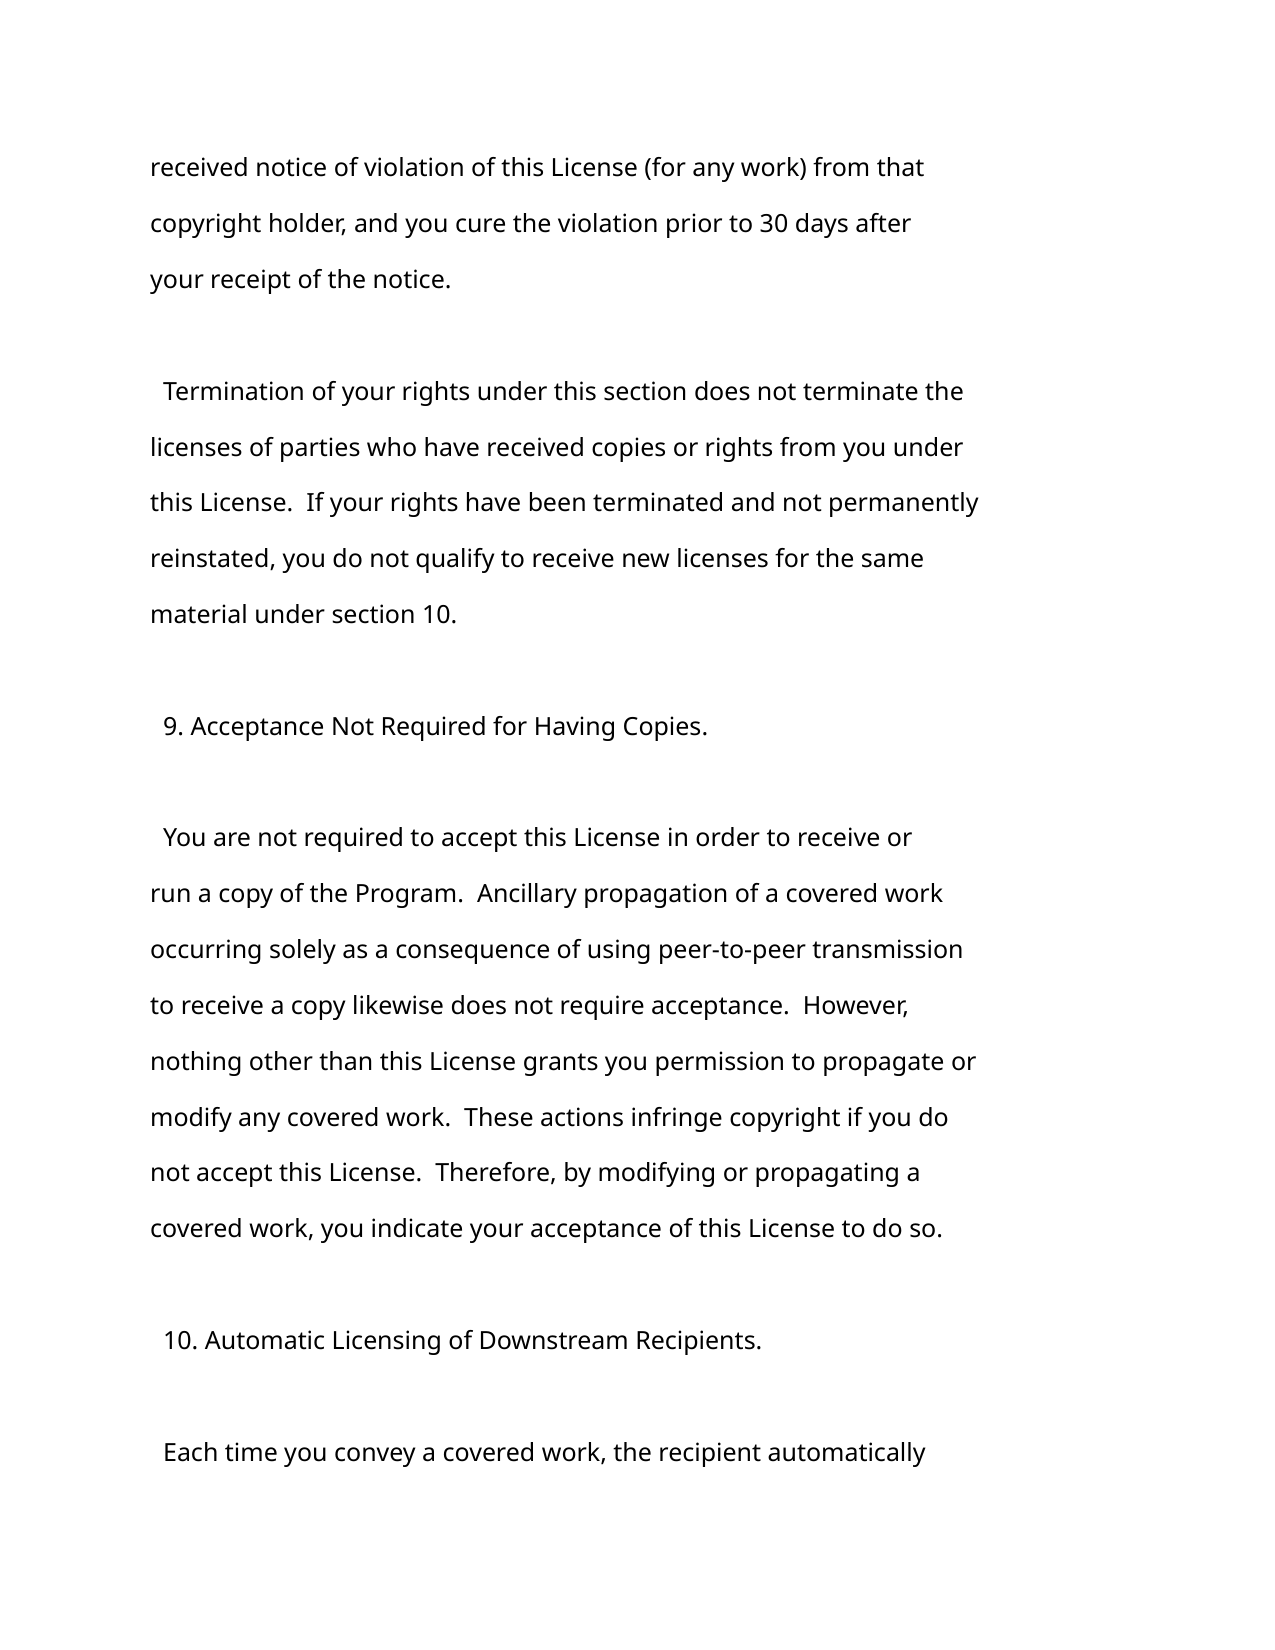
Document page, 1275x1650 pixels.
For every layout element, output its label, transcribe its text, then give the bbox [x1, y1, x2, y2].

text nothing other than this License grants you permission to propagate or [150, 1043, 1125, 1077]
text licenses of parties who have received copies or rights from you under [150, 429, 1125, 463]
text modify any covered work. These actions infringe copyright if you do [150, 1099, 1125, 1133]
text reinstated, you do not qualify to receive new licenses for the same [150, 541, 1125, 575]
text 10. Automatic Licensing of Downstream Recipients. [150, 1322, 1125, 1357]
text not accept this License. Therefore, by modifying or propagating a [150, 1155, 1125, 1189]
text copyright holder, and you cure the violation prior to 30 days after [150, 206, 1125, 240]
text received notice of violation of this License (for any work) from that [150, 150, 1125, 184]
text your receipt of the notice. [150, 262, 1125, 296]
text to receive a copy likewise does not require acceptance. However, [150, 987, 1125, 1022]
text You are not required to accept this License in order to receive or [150, 820, 1125, 854]
text material under section 10. [150, 597, 1125, 631]
text this License. If your rights have been terminated and not permanently [150, 485, 1125, 519]
text Termination of your rights under this section does not terminate the [150, 373, 1125, 407]
text Each time you convey a covered work, the recipient automatically [150, 1434, 1125, 1468]
text 9. Acceptance Not Required for Having Copies. [150, 708, 1125, 742]
text run a copy of the Program. Ancillary propagation of a covered work [150, 876, 1125, 910]
text occurring solely as a consequence of using peer-to-peer transmission [150, 932, 1125, 966]
text covered work, you indicate your acceptance of this License to do so. [150, 1211, 1125, 1245]
